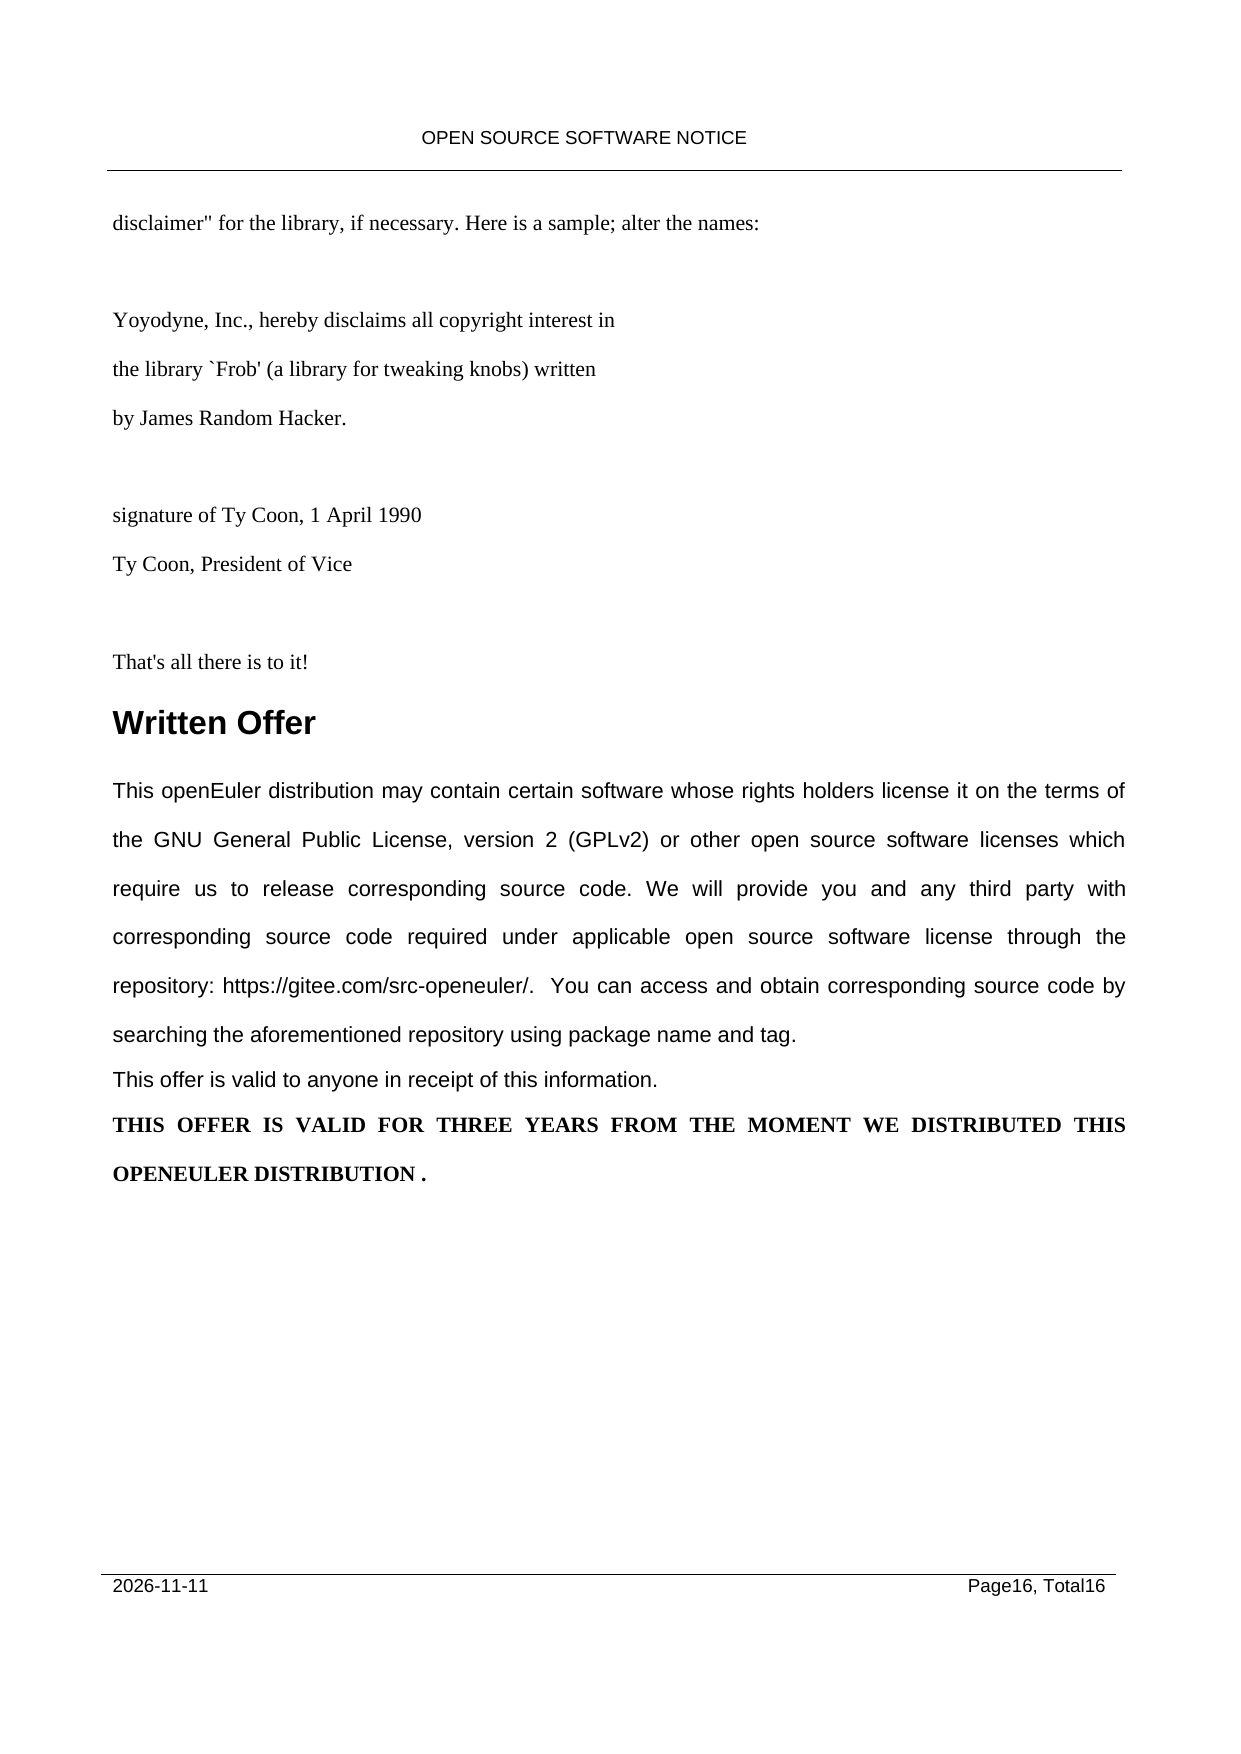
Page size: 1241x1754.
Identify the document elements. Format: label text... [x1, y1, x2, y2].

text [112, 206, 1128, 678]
text This offer is valid to anyone in receipt of this information. [112, 1063, 1128, 1096]
text This openEuler distribution may contain certain software whose rights holders license it on the terms of the GNU General Public License, version 2 (GPLv2) or other open source software licenses which require us to release corresponding source code. We will provide you and any third party with corresponding source code required under applicable open source software license through the repository: https://gitee.com/src-openeuler/. You can access and obtain corresponding source code by searching the aforementioned repository using package name and tag. [112, 774, 1128, 1051]
text THIS OFFER IS VALID FOR THREE YEARS FROM THE MOMENT WE DISTRIBUTED THIS OPENEULER DISTRIBUTION . [112, 1108, 1128, 1189]
text Written Offer [112, 690, 1128, 755]
